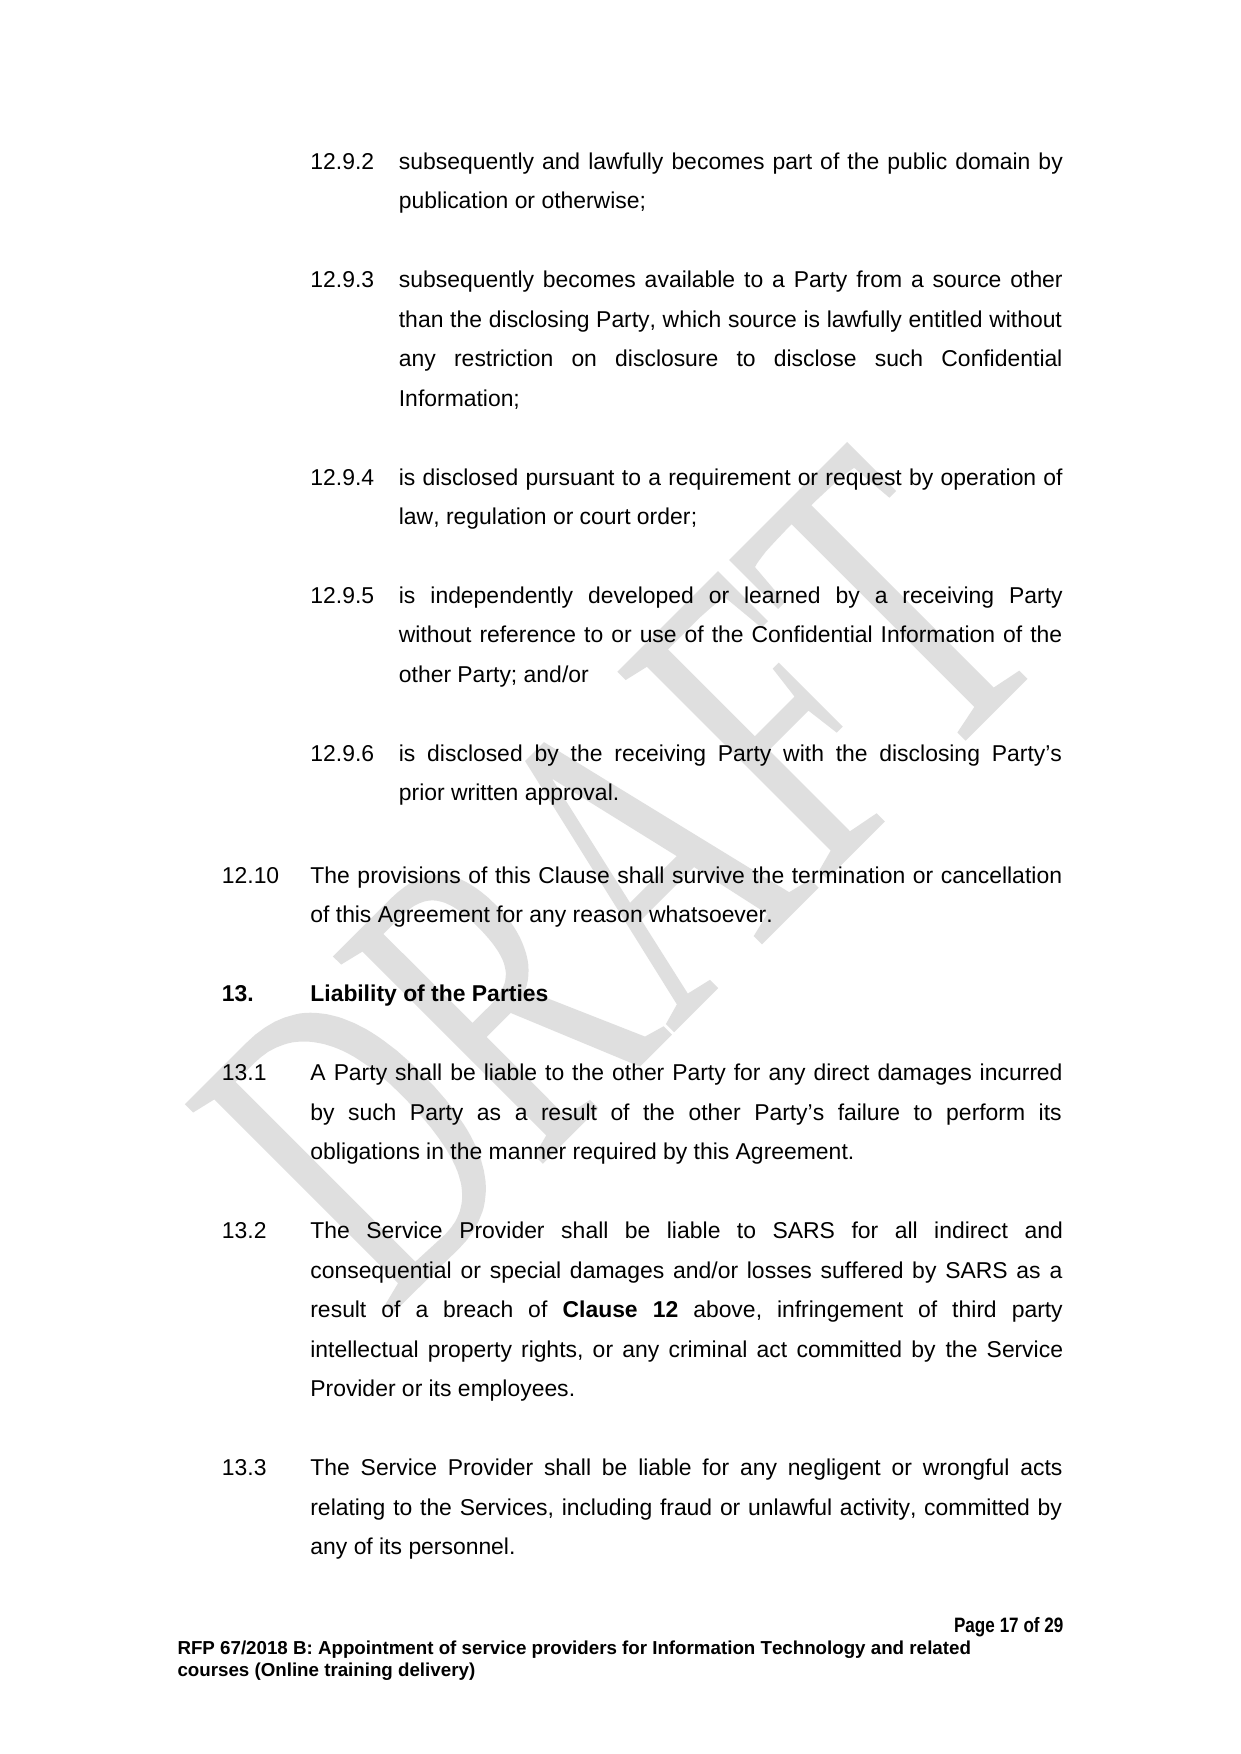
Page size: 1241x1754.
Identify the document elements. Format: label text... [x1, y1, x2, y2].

list is independently developed or learned by a receiving Party without reference to or use of the Confidential Information of the other Party; and/or [310, 582, 1063, 687]
list The Service Provider shall be liable to SARS for all indirect and consequential or special damages and/or losses suffered by SARS as a result of a breach of Clause 12 above, infringement of third party intellectual property rights, or any criminal act committed by the Service Provider or its employees. [222, 1217, 1063, 1402]
list A Party shall be liable to the other Party for any direct damages incurred by such Party as a result of the other Party’s failure to perform its obligations in the manner required by this Agreement. [222, 1059, 1063, 1165]
subtitle Liability of the Parties [222, 980, 1063, 1007]
list is disclosed by the receiving Party with the disclosing Party’s prior written approval. [310, 740, 1063, 806]
list The Service Provider shall be liable for any negligent or wrongful acts relating to the Services, including fraud or unlawful activity, committed by any of its personnel. [222, 1454, 1063, 1559]
list subsequently becomes available to a Party from a source other than the disclosing Party, which source is lawfully entitled without any restriction on disclosure to disclose such Confidential Information; [310, 266, 1063, 411]
list is disclosed pursuant to a requirement or request by operation of law, regulation or court order; [310, 463, 1063, 529]
list The provisions of this Clause shall survive the termination or cancellation of this Agreement for any reason whatsoever. [222, 862, 1063, 928]
list subsequently and lawfully becomes part of the public domain by publication or otherwise; [310, 148, 1063, 213]
